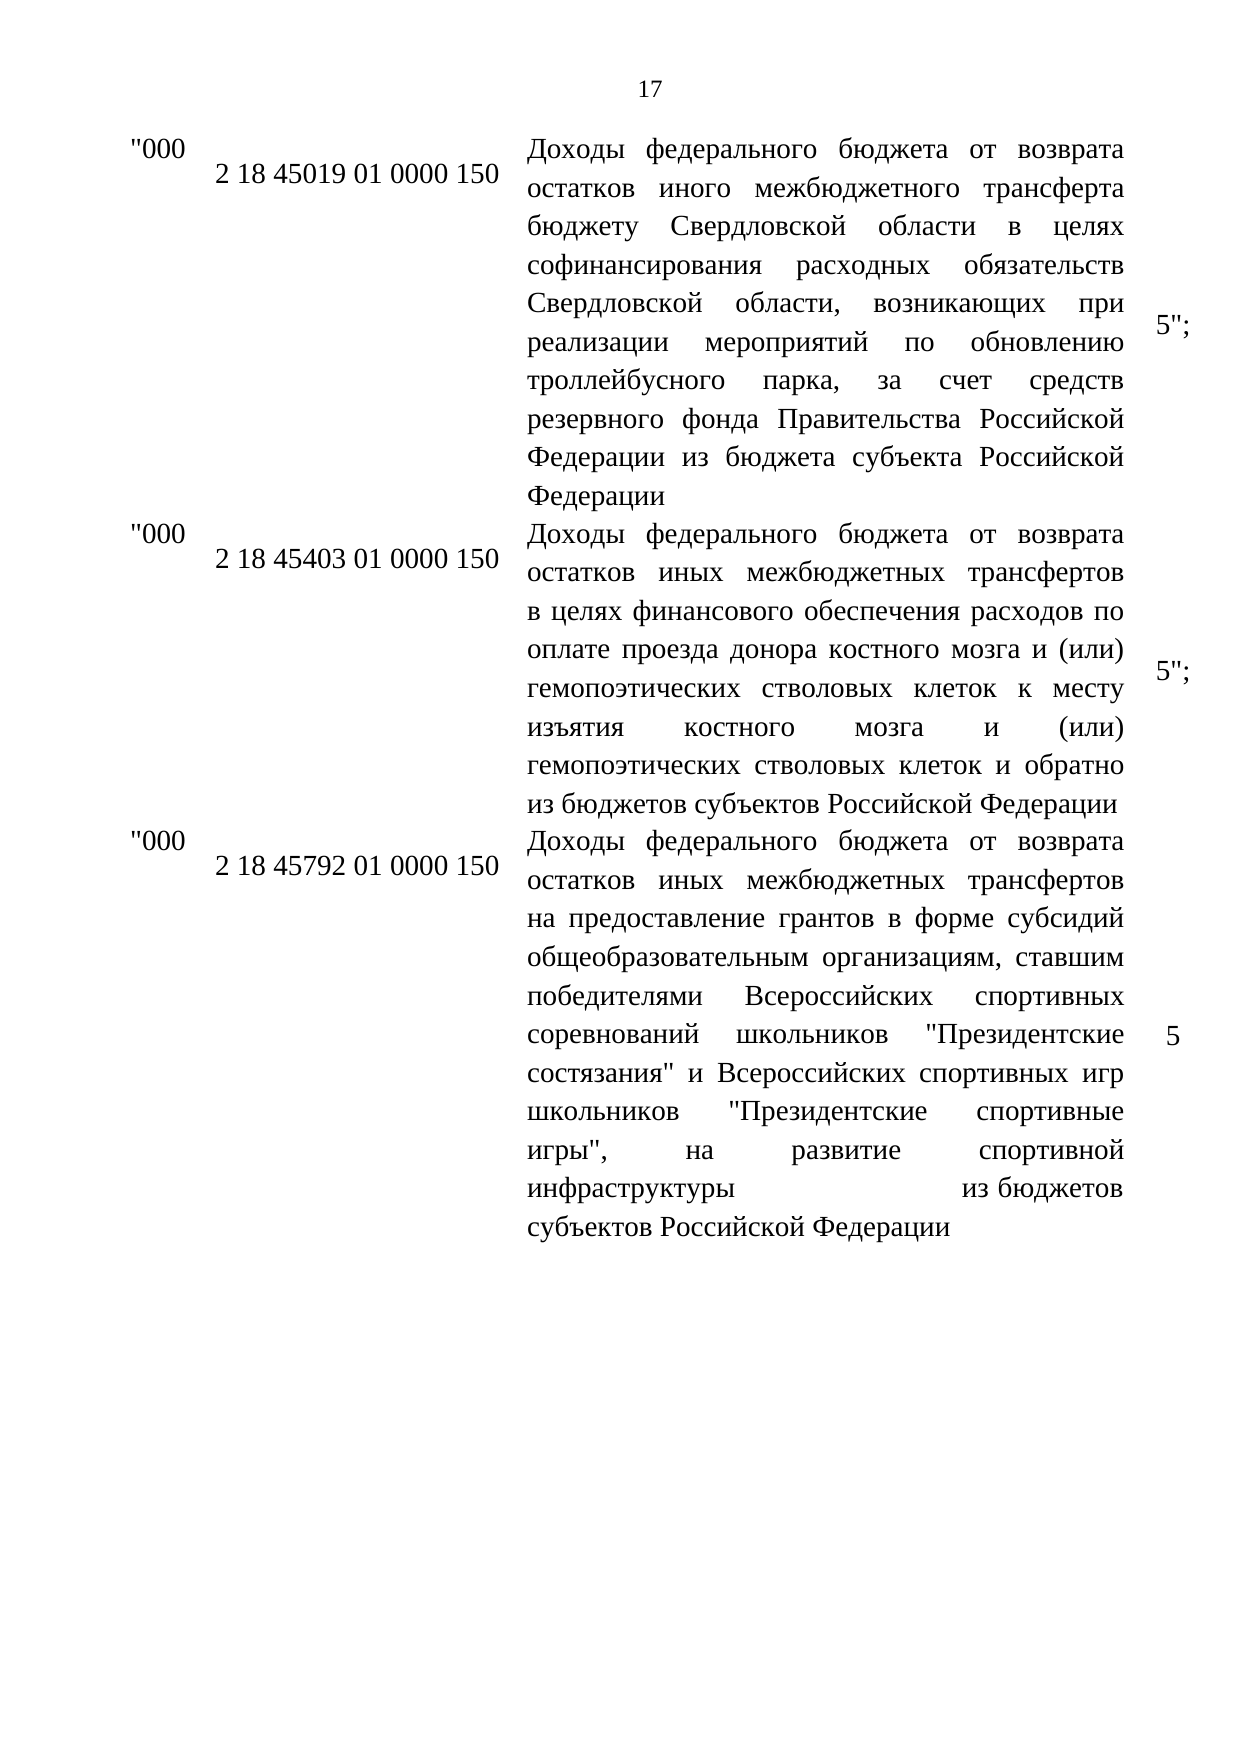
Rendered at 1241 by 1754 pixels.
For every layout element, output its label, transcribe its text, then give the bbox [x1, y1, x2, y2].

table_cell 2 18 45792 01 0000 150 [199, 824, 516, 1247]
table_cell Доходы федерального бюджета от возврата остатков иных межбюджетных трансфертов в целях финансового обеспечения расходов по оплате проезда донора костного мозга и (или) гемопоэтических стволовых клеток к месту изъятия костного мозга и (или) гемопоэтических стволовых клеток и обратно из бюджетов субъектов Российской Федерации [516, 516, 1136, 823]
table_cell "000 [117, 516, 198, 823]
table_cell Доходы федерального бюджета от возврата остатков иных межбюджетных трансфертов на предоставление грантов в форме субсидий общеобразовательным организациям, ставшим победителями Всероссийских спортивных соревнований школьников "Президентские состязания" и Всероссийских спортивных игр школьников "Президентские спортивные игры", на развитие спортивной инфраструктуры из бюджетов субъектов Российской Федерации [516, 824, 1136, 1247]
table_cell "000 [117, 131, 198, 516]
table_cell 5 [1136, 824, 1210, 1247]
table_cell Доходы федерального бюджета от возврата остатков иного межбюджетного трансферта бюджету Свердловской области в целях софинансирования расходных обязательств Свердловской области, возникающих при реализации мероприятий по обновлению троллейбусного парка, за счет средств резервного фонда Правительства Российской Федерации из бюджета субъекта Российской Федерации [516, 131, 1136, 516]
table_cell "000 [117, 824, 198, 1247]
table_cell 5"; [1136, 516, 1210, 823]
table_cell 2 18 45403 01 0000 150 [199, 516, 516, 823]
table_cell 2 18 45019 01 0000 150 [199, 131, 516, 516]
table_cell 5"; [1136, 131, 1210, 516]
